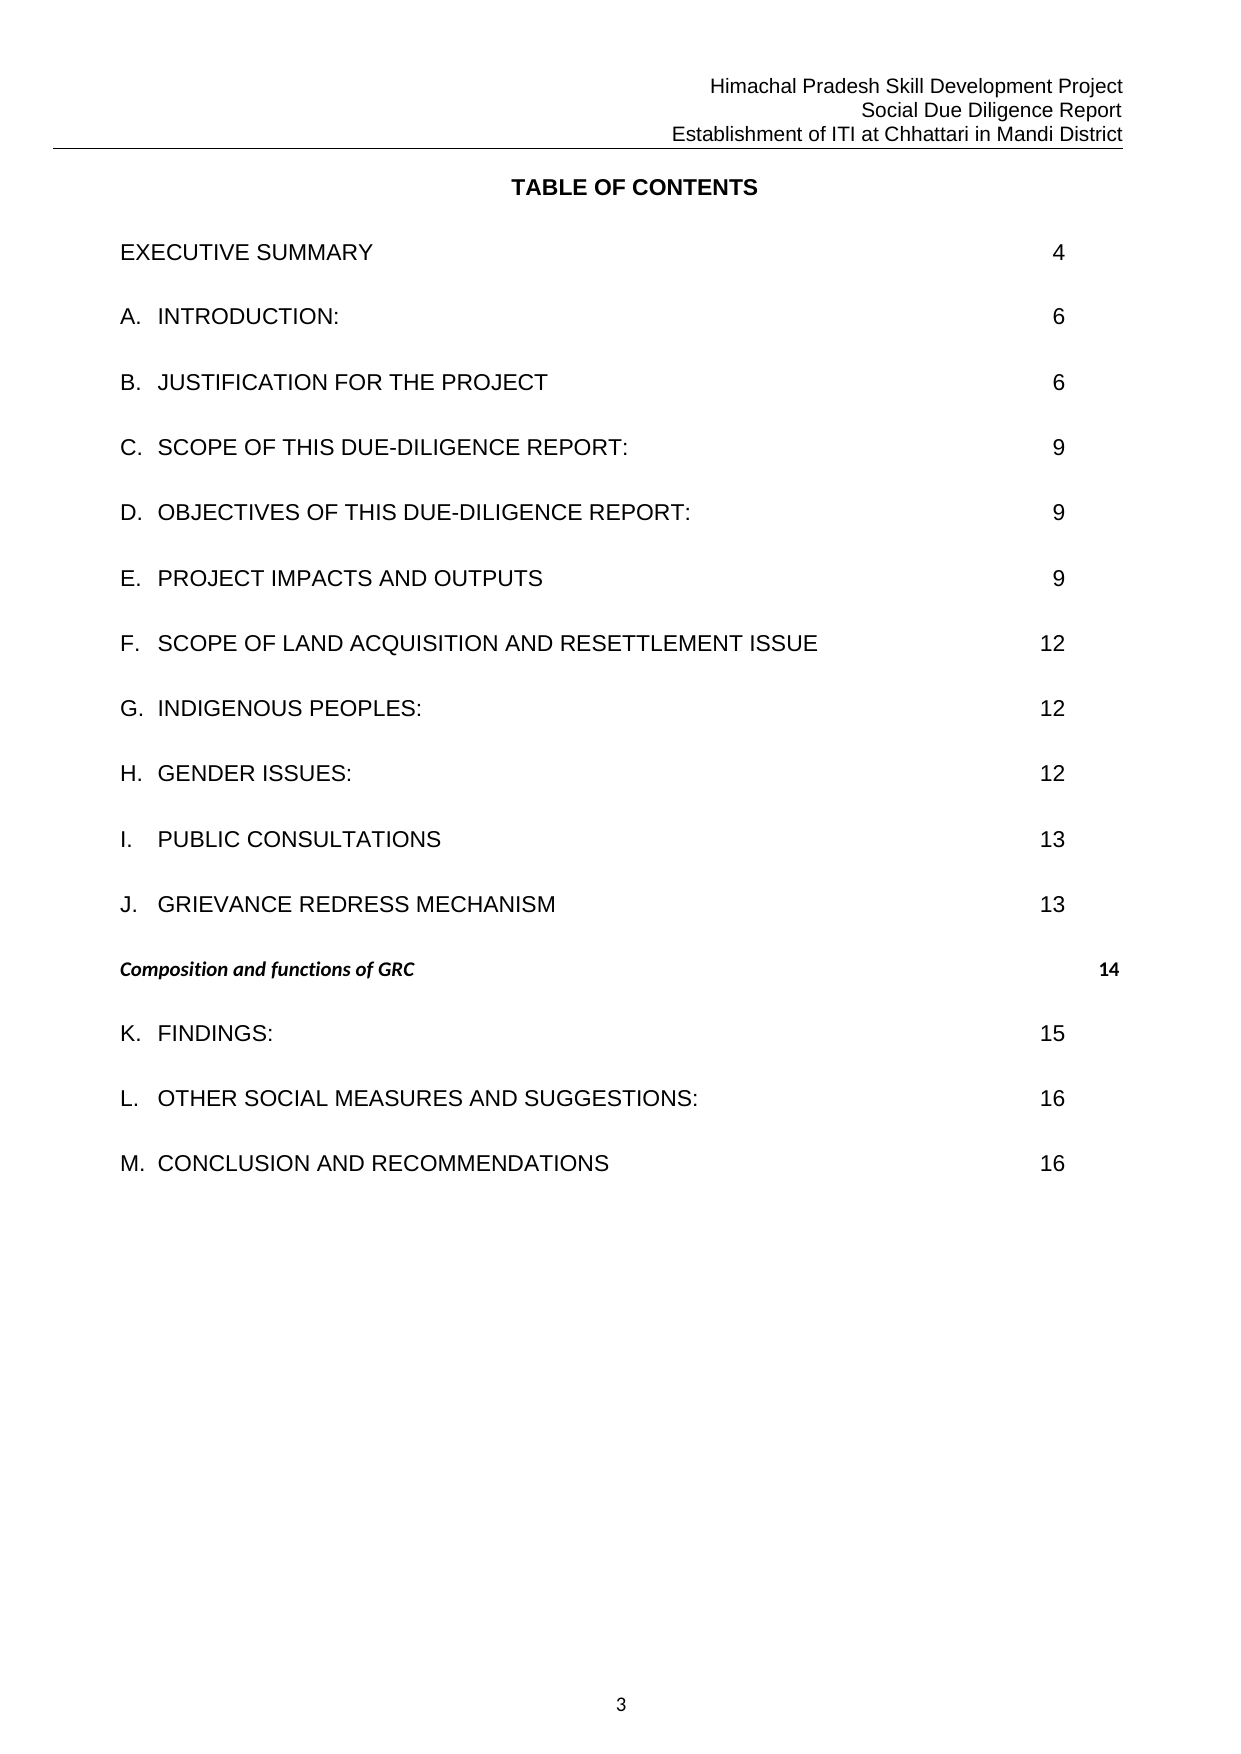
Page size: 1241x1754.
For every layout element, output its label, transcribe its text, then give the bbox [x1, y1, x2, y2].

text K. FINDINGS: 15 [120, 1019, 1122, 1046]
text Composition and functions of GRC 14 [120, 956, 1122, 982]
text M. CONCLUSION AND RECOMMENDATIONS 16 [120, 1150, 1122, 1176]
text F. SCOPE OF LAND ACQUISITION AND RESETTLEMENT ISSUE 12 [120, 630, 1122, 656]
text C. SCOPE OF THIS DUE-DILIGENCE REPORT: 9 [120, 434, 1122, 460]
text A. INTRODUCTION: 6 [120, 303, 1122, 329]
text G. INDIGENOUS PEOPLES: 12 [120, 695, 1122, 721]
text L. OTHER SOCIAL MEASURES AND SUGGESTIONS: 16 [120, 1085, 1122, 1111]
text D. OBJECTIVES OF THIS DUE-DILIGENCE REPORT: 9 [120, 499, 1122, 526]
text B. JUSTIFICATION FOR THE PROJECT 6 [120, 368, 1122, 395]
text E. PROJECT IMPACTS AND OUTPUTS 9 [120, 564, 1122, 591]
text TABLE OF CONTENTS [120, 174, 1149, 201]
text Executive Summary 4 [120, 239, 1122, 265]
text J. GRIEVANCE REDRESS MECHANISM 13 [120, 891, 1122, 917]
text H. GENDER ISSUES: 12 [120, 760, 1122, 787]
text I. PUBLIC CONSULTATIONS 13 [120, 826, 1122, 852]
